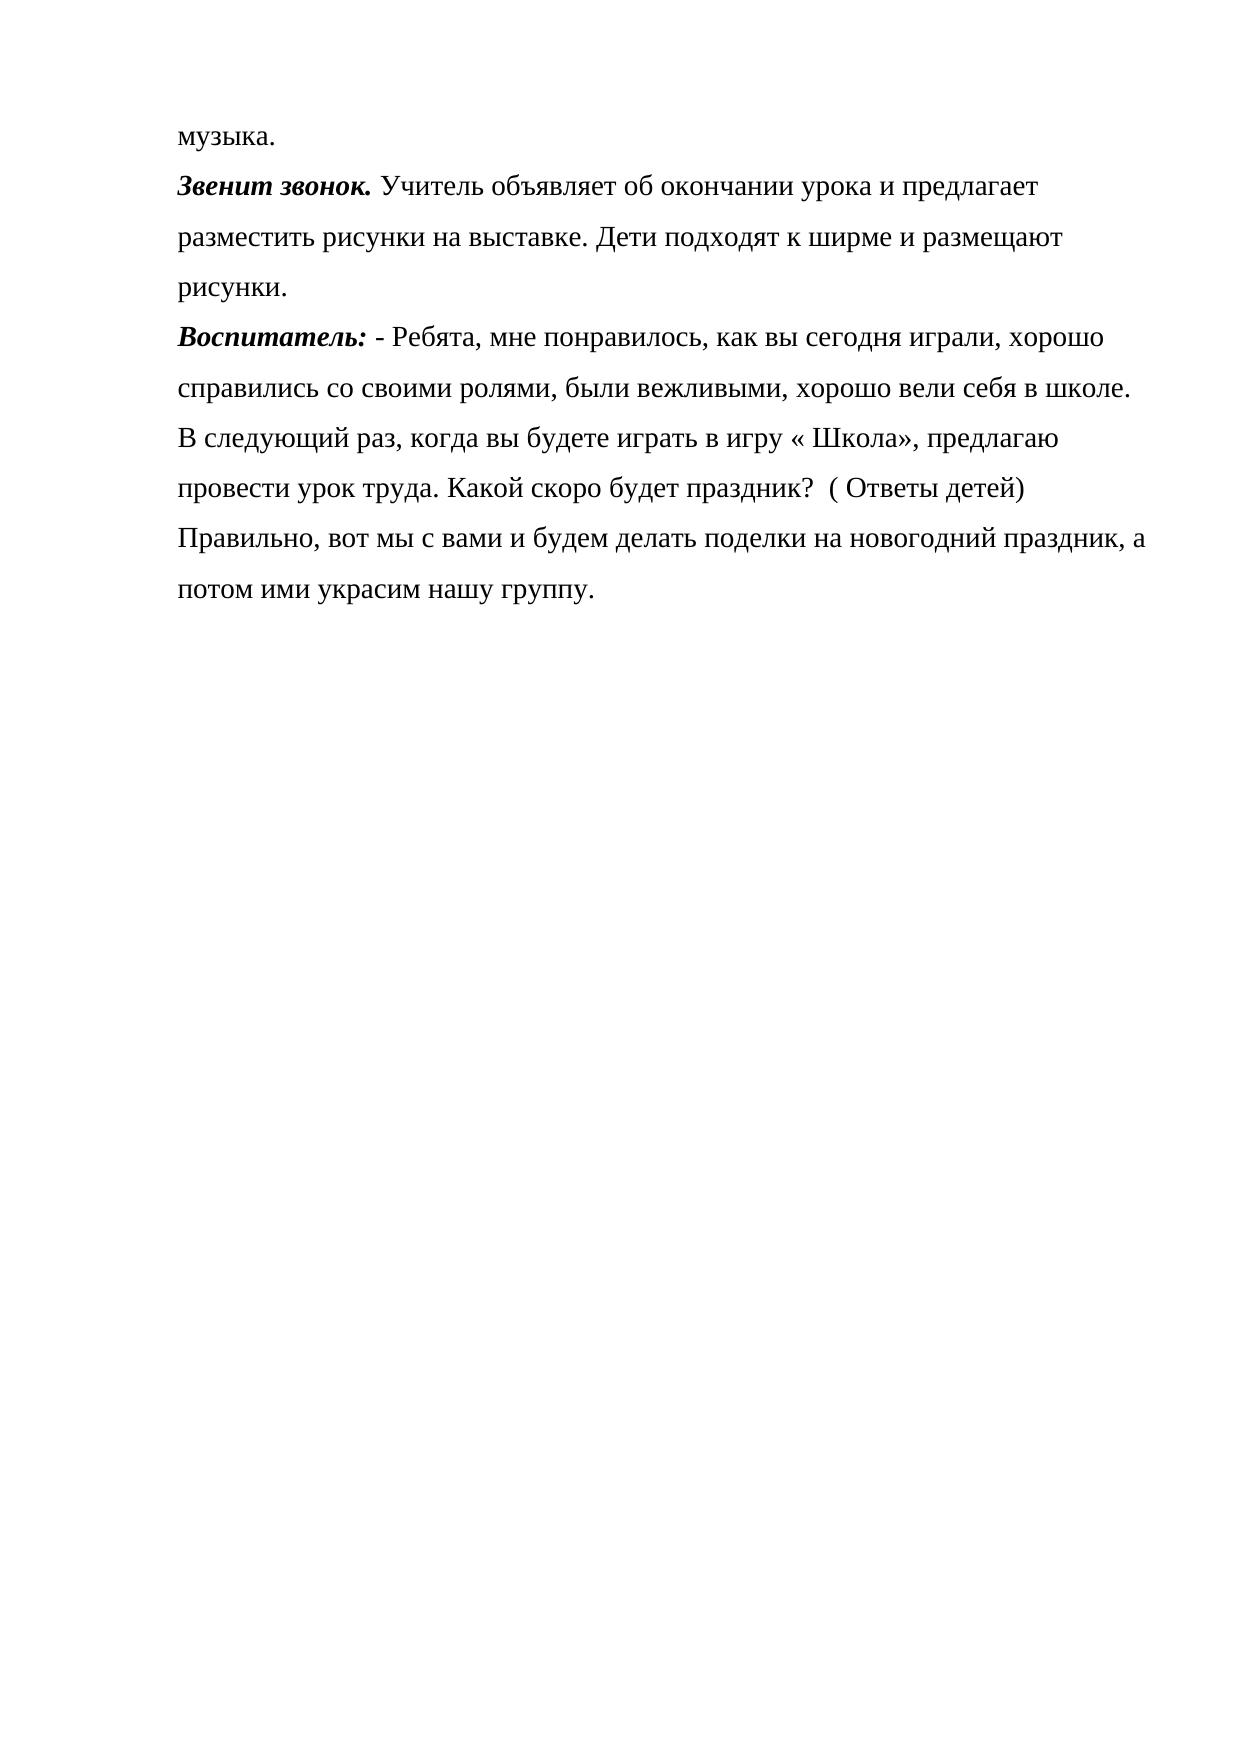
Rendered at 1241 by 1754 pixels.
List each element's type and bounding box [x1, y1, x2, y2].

text [177, 118, 1152, 604]
